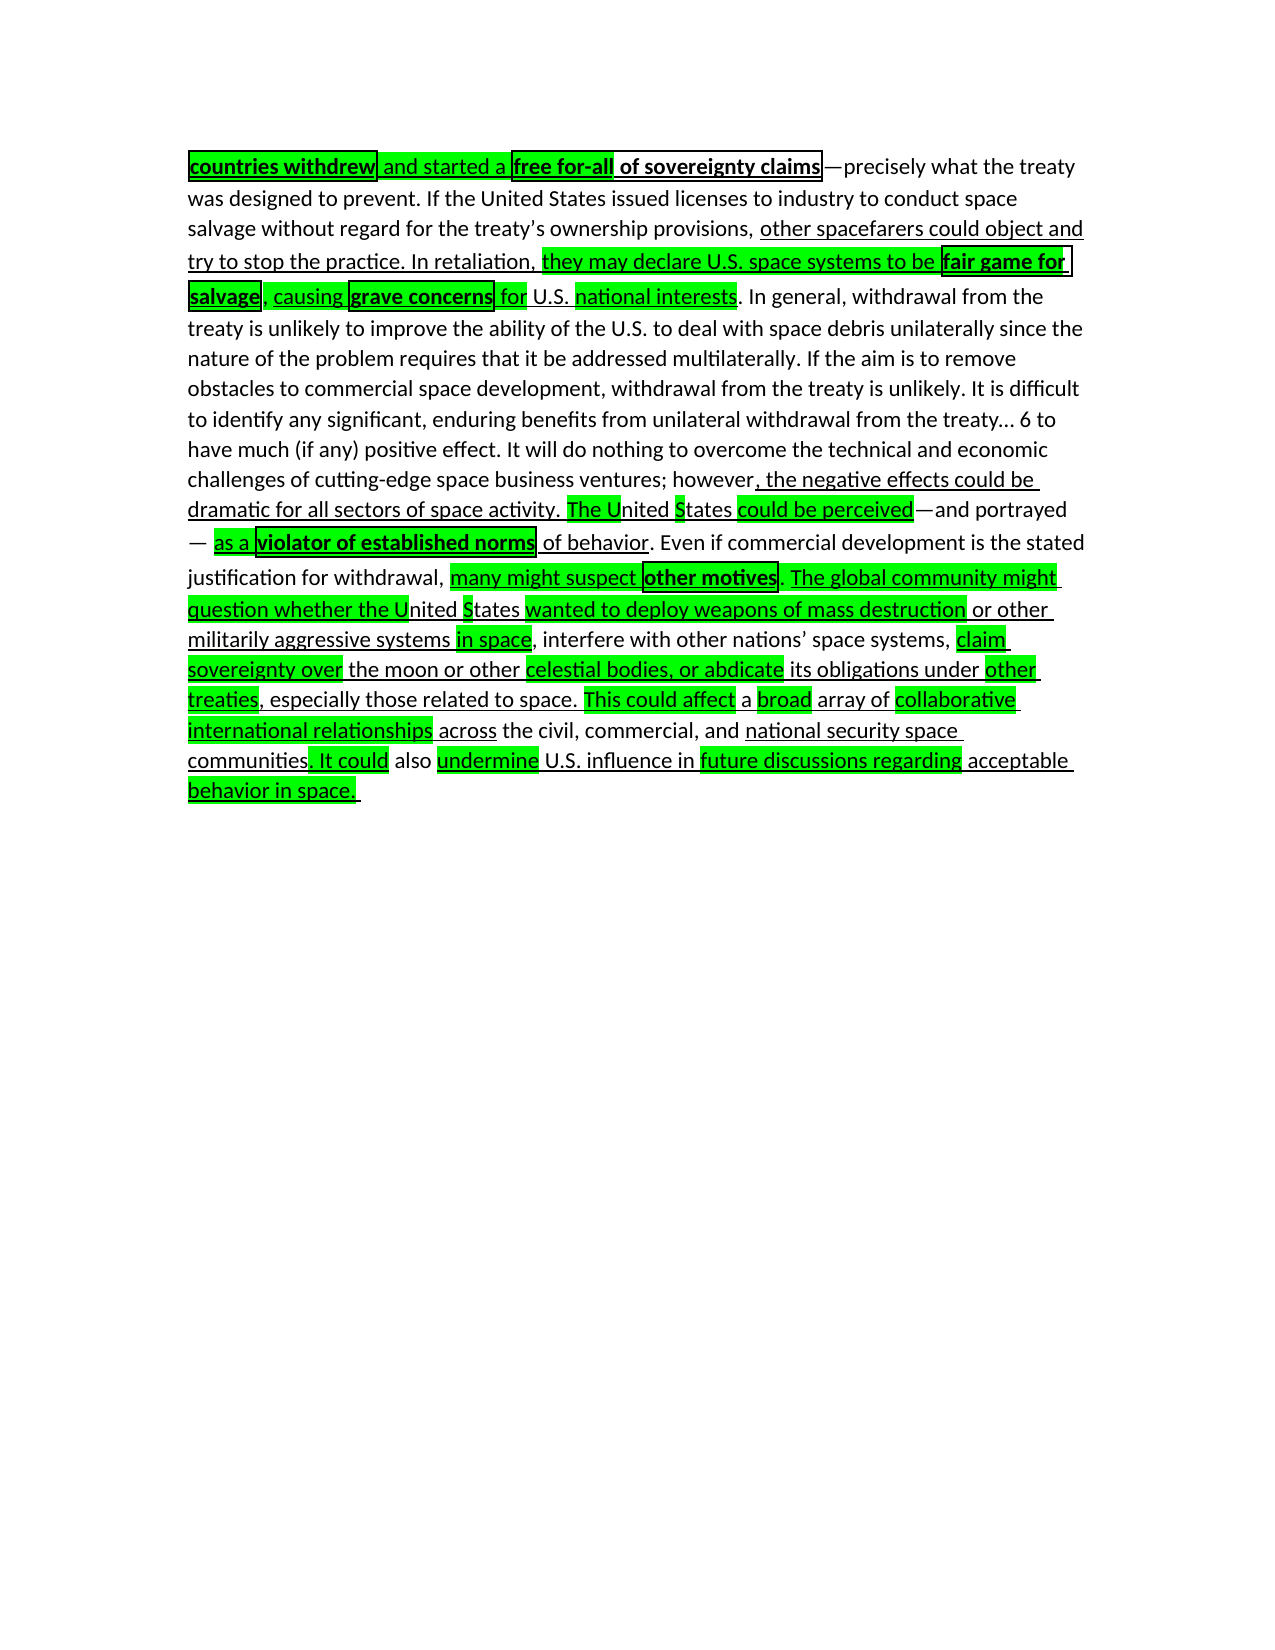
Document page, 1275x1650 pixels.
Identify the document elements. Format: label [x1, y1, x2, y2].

text [187, 150, 1087, 804]
